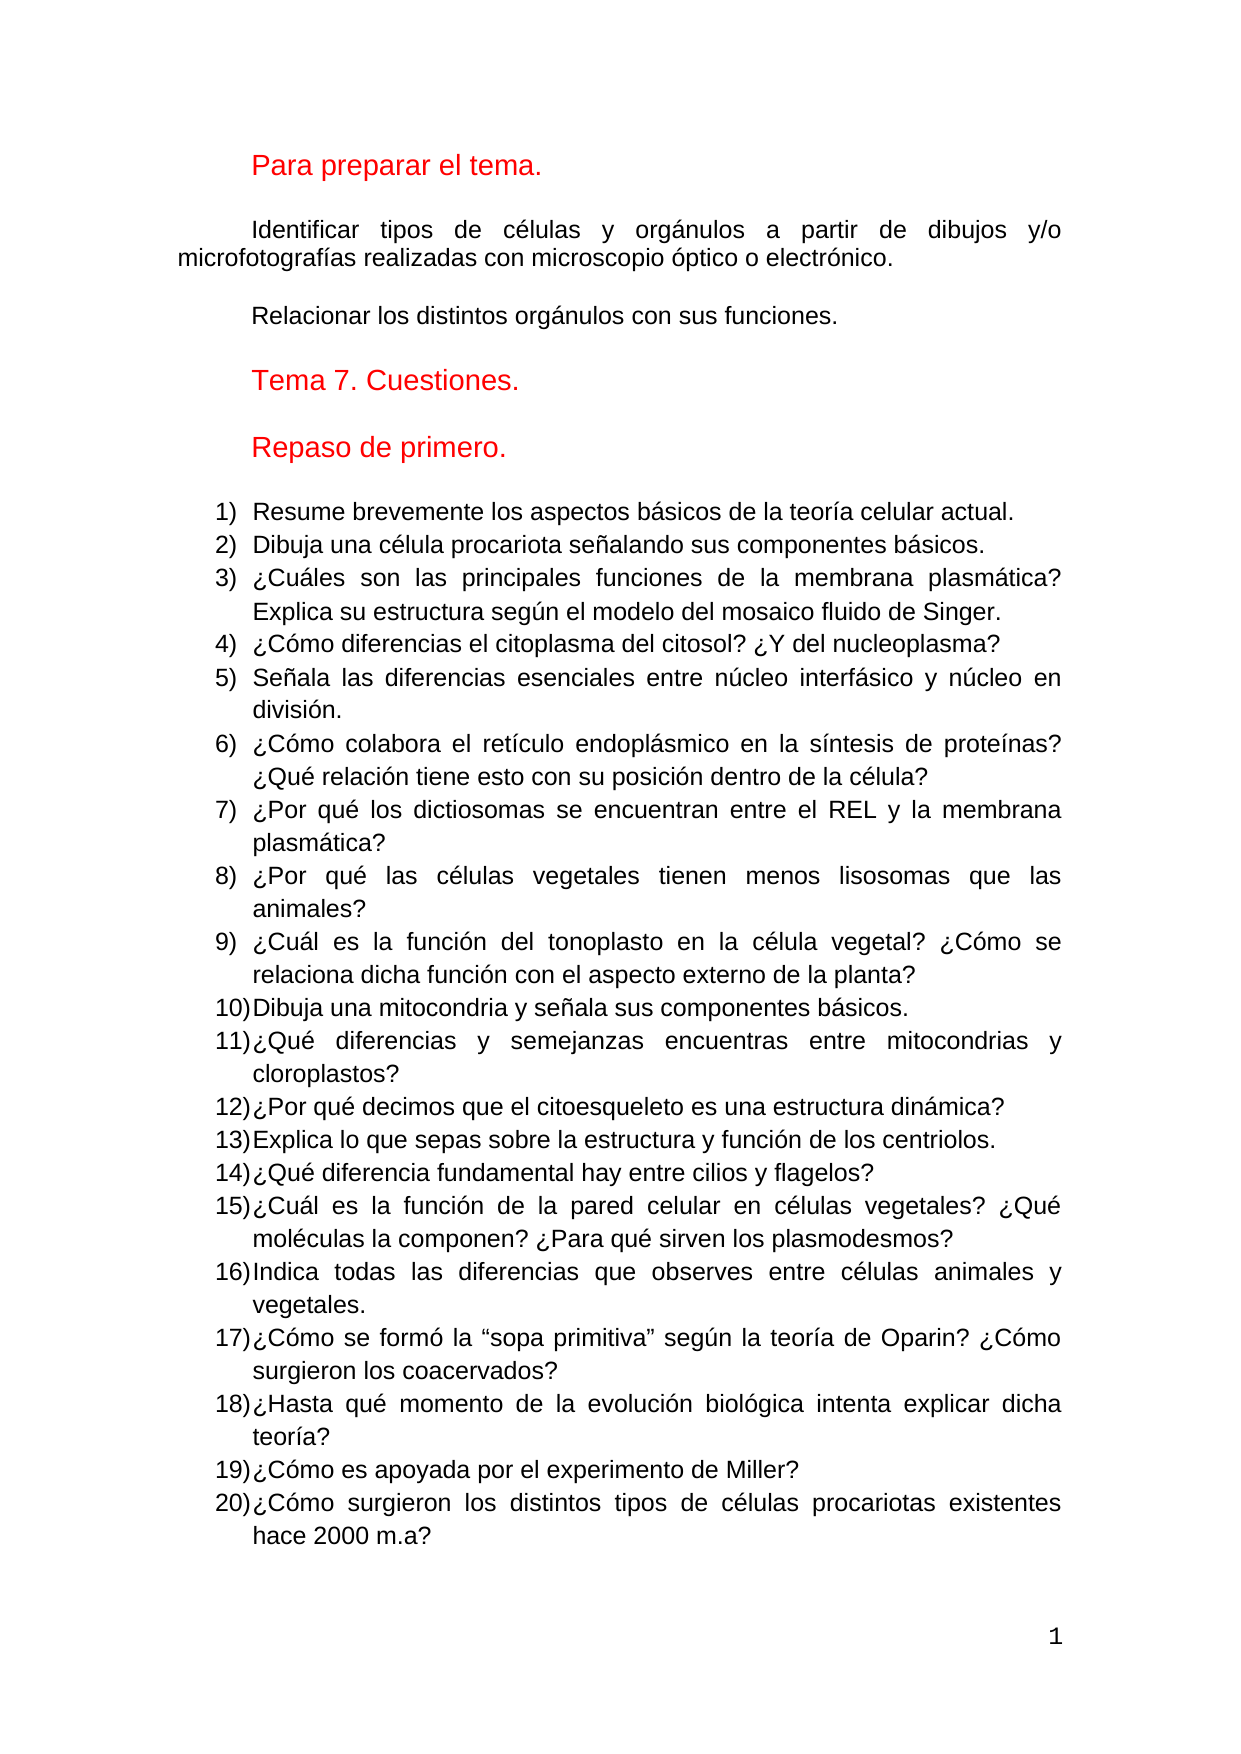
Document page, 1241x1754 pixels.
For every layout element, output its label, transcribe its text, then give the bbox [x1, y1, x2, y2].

list ¿Cuáles son las principales funciones de la membrana plasmática? Explica su estructura según el modelo del mosaico fluido de Singer. [215, 563, 1063, 625]
list Dibuja una mitocondria y señala sus componentes básicos. [215, 993, 1063, 1021]
list Señala las diferencias esenciales entre núcleo interfásico y núcleo en división. [215, 662, 1063, 724]
list ¿Qué diferencia fundamental hay entre cilios y flagelos? [215, 1158, 1063, 1187]
list ¿Cómo diferencias el citoplasma del citosol? ¿Y del nucleoplasma? [215, 629, 1063, 658]
list ¿Por qué decimos que el citoesqueleto es una estructura dinámica? [215, 1092, 1063, 1121]
list ¿Hasta qué momento de la evolución biológica intenta explicar dicha teoría? [215, 1389, 1063, 1451]
list Resume brevemente los aspectos básicos de la teoría celular actual. [215, 497, 1063, 526]
list ¿Cómo colabora el retículo endoplásmico en la síntesis de proteínas? ¿Qué relación tiene esto con su posición dentro de la célula? [215, 728, 1063, 790]
list ¿Cómo es apoyada por el experimento de Miller? [215, 1455, 1063, 1484]
list ¿Cuál es la función del tonoplasto en la célula vegetal? ¿Cómo se relaciona dicha función con el aspecto externo de la planta? [215, 927, 1063, 988]
list Dibuja una célula procariota señalando sus componentes básicos. [215, 530, 1063, 559]
text Repaso de primero. [177, 430, 1063, 464]
list ¿Qué diferencias y semejanzas encuentras entre mitocondrias y cloroplastos? [215, 1026, 1063, 1087]
text Tema 7. Cuestiones. [177, 363, 1063, 397]
list ¿Por qué las células vegetales tienen menos lisosomas que las animales? [215, 861, 1063, 922]
text Para preparar el tema. [177, 148, 1063, 181]
list ¿Cómo se formó la “sopa primitiva” según la teoría de Oparin? ¿Cómo surgieron los coacervados? [215, 1323, 1063, 1385]
list Indica todas las diferencias que observes entre células animales y vegetales. [215, 1257, 1063, 1319]
text Identificar tipos de células y orgánulos a partir de dibujos y/o microfotografías realizadas con microscopio óptico o electrónico. [177, 215, 1063, 272]
list Explica lo que sepas sobre la estructura y función de los centriolos. [215, 1125, 1063, 1153]
list ¿Cómo surgieron los distintos tipos de células procariotas existentes hace 2000 m.a? [215, 1488, 1063, 1550]
text Relacionar los distintos orgánulos con sus funciones. [177, 301, 1063, 330]
list ¿Por qué los dictiosomas se encuentran entre el REL y la membrana plasmática? [215, 794, 1063, 856]
list ¿Cuál es la función de la pared celular en células vegetales? ¿Qué moléculas la componen? ¿Para qué sirven los plasmodesmos? [215, 1191, 1063, 1253]
